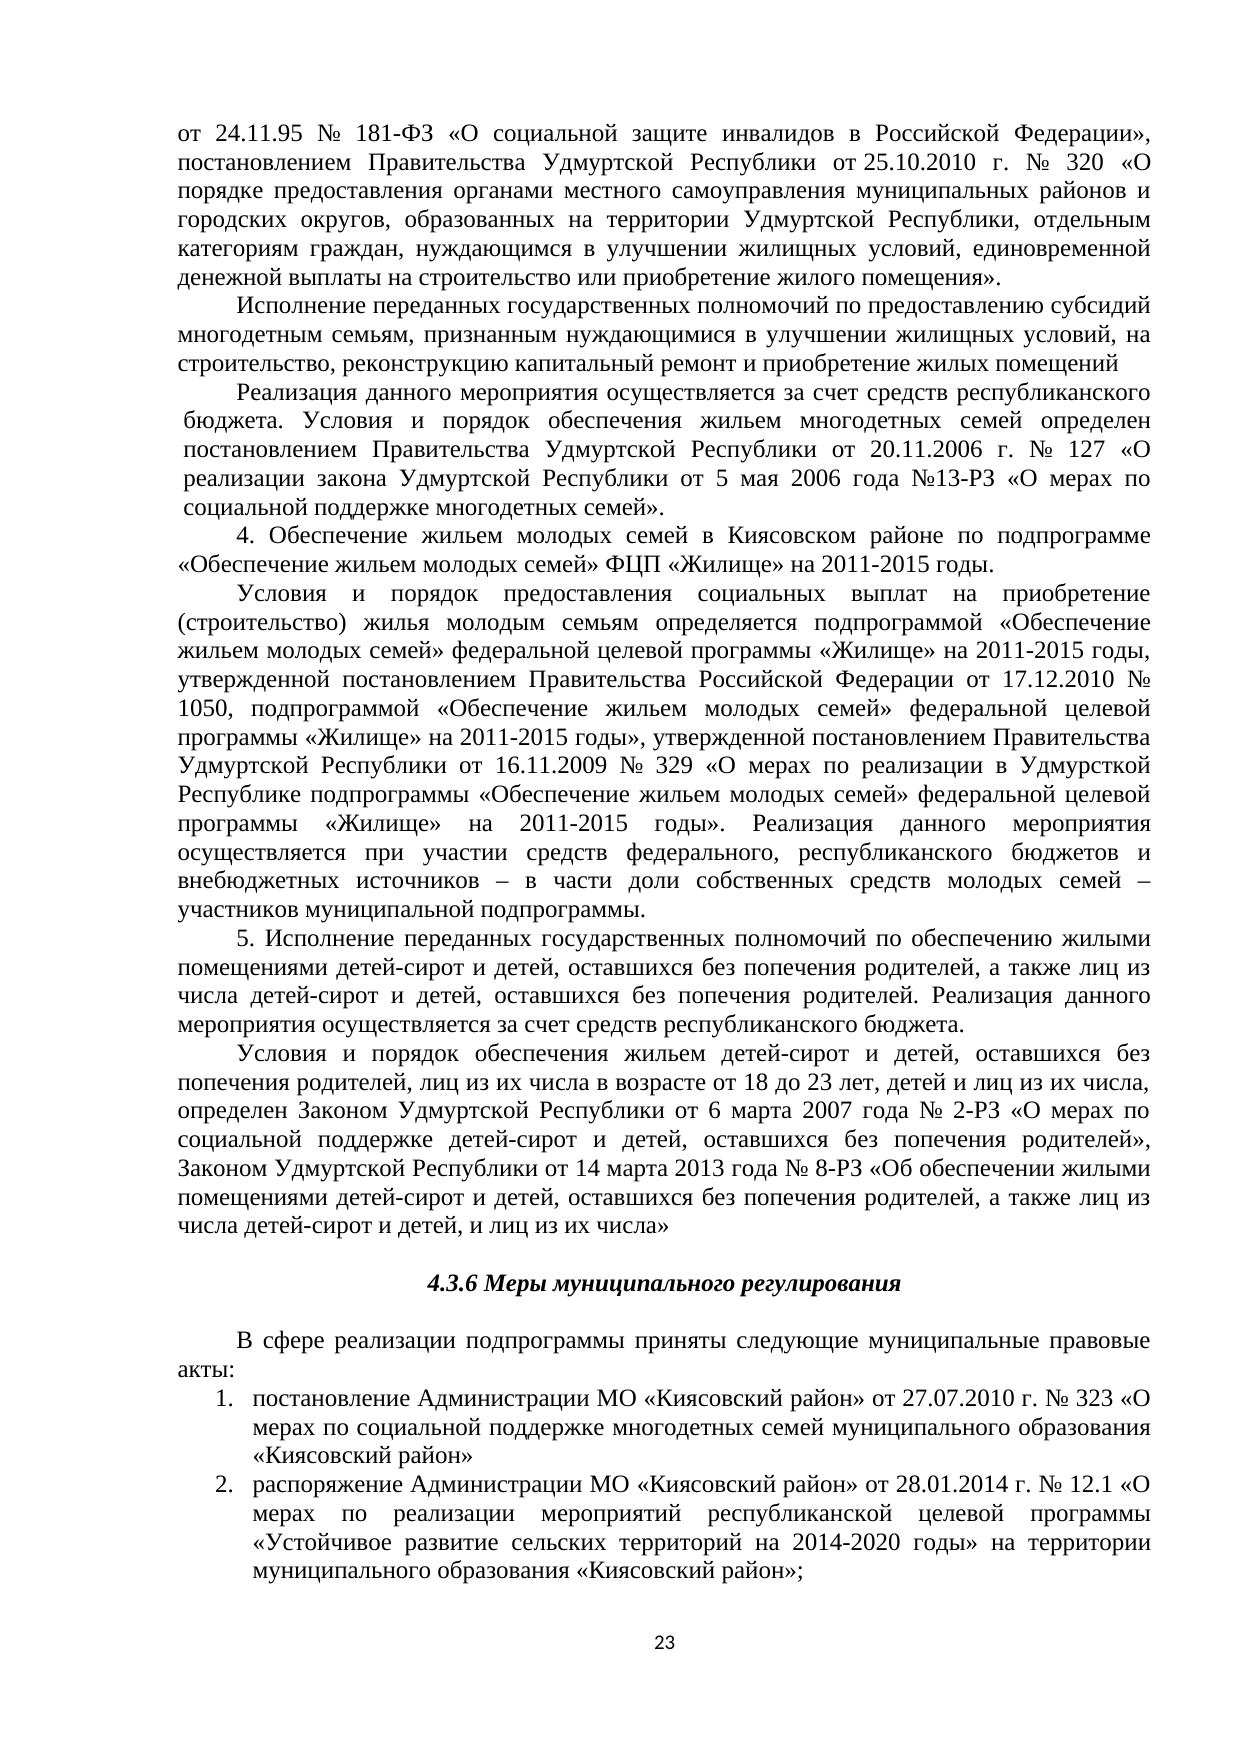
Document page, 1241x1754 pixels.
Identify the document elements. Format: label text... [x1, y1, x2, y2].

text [177, 118, 1152, 291]
text В сфере реализации подпрограммы приняты следующие муниципальные правовые акты: [177, 1326, 1152, 1383]
text Исполнение переданных государственных полномочий по предоставлению субсидий многодетным семьям, признанным нуждающимися в улучшении жилищных условий, на строительство, реконструкцию капитальный ремонт и приобретение жилых помещений [177, 291, 1152, 377]
list распоряжение Администрации МО «Киясовский район» от 28.01.2014 г. № 12.1 «О мерах по реализации мероприятий республиканской целевой программы «Устойчивое развитие сельских территорий на 2014-2020 годы» на территории муниципального образования «Киясовский район»; [215, 1469, 1152, 1584]
text 5. Исполнение переданных государственных полномочий по обеспечению жилыми помещениями детей-сирот и детей, оставшихся без попечения родителей, а также лиц из числа детей-сирот и детей, оставшихся без попечения родителей. Реализация данного мероприятия осуществляется за счет средств республиканского бюджета. [177, 923, 1152, 1038]
list постановление Администрации МО «Киясовский район» от 27.07.2010 г. № 323 «О мерах по социальной поддержке многодетных семей муниципального образования «Киясовский район» [215, 1383, 1152, 1469]
text Реализация данного мероприятия осуществляется за счет средств республиканского бюджета. Условия и порядок обеспечения жильем многодетных семей определен постановлением Правительства Удмуртской Республики от 20.11.2006 г. № 127 «О реализации закона Удмуртской Республики от 5 мая 2006 года №13-РЗ «О мерах по социальной поддержке многодетных семей». [183, 377, 1152, 521]
text 4.3.6 Меры муниципального регулирования [177, 1268, 1152, 1297]
text Условия и порядок обеспечения жильем детей-сирот и детей, оставшихся без попечения родителей, лиц из их числа в возрасте от 18 до 23 лет, детей и лиц из их числа, определен Законом Удмуртской Республики от 6 марта 2007 года № 2-РЗ «О мерах по социальной поддержке детей-сирот и детей, оставшихся без попечения родителей», Законом Удмуртской Республики от 14 марта 2013 года № 8-РЗ «Об обеспечении жилыми помещениями детей-сирот и детей, оставшихся без попечения родителей, а также лиц из числа детей-сирот и детей, и лиц из их числа» [177, 1038, 1152, 1239]
text 4. Обеспечение жильем молодых семей в Киясовском районе по подпрограмме «Обеспечение жильем молодых семей» ФЦП «Жилище» на 2011-2015 годы. [177, 521, 1152, 578]
text Условия и порядок предоставления социальных выплат на приобретение (строительство) жилья молодым семьям определяется подпрограммой «Обеспечение жильем молодых семей» федеральной целевой программы «Жилище» на 2011-2015 годы, утвержденной постановлением Правительства Российской Федерации от 17.12.2010 № 1050, подпрограммой «Обеспечение жильем молодых семей» федеральной целевой программы «Жилище» на 2011-2015 годы», утвержденной постановлением Правительства Удмуртской Республики от 16.11.2009 № 329 «О мерах по реализации в Удмурсткой Республике подпрограммы «Обеспечение жильем молодых семей» федеральной целевой программы «Жилище» на 2011-2015 годы». Реализация данного мероприятия осуществляется при участии средств федерального, республиканского бюджетов и внебюджетных источников – в части доли собственных средств молодых семей – участников муниципальной подпрограммы. [177, 578, 1152, 923]
